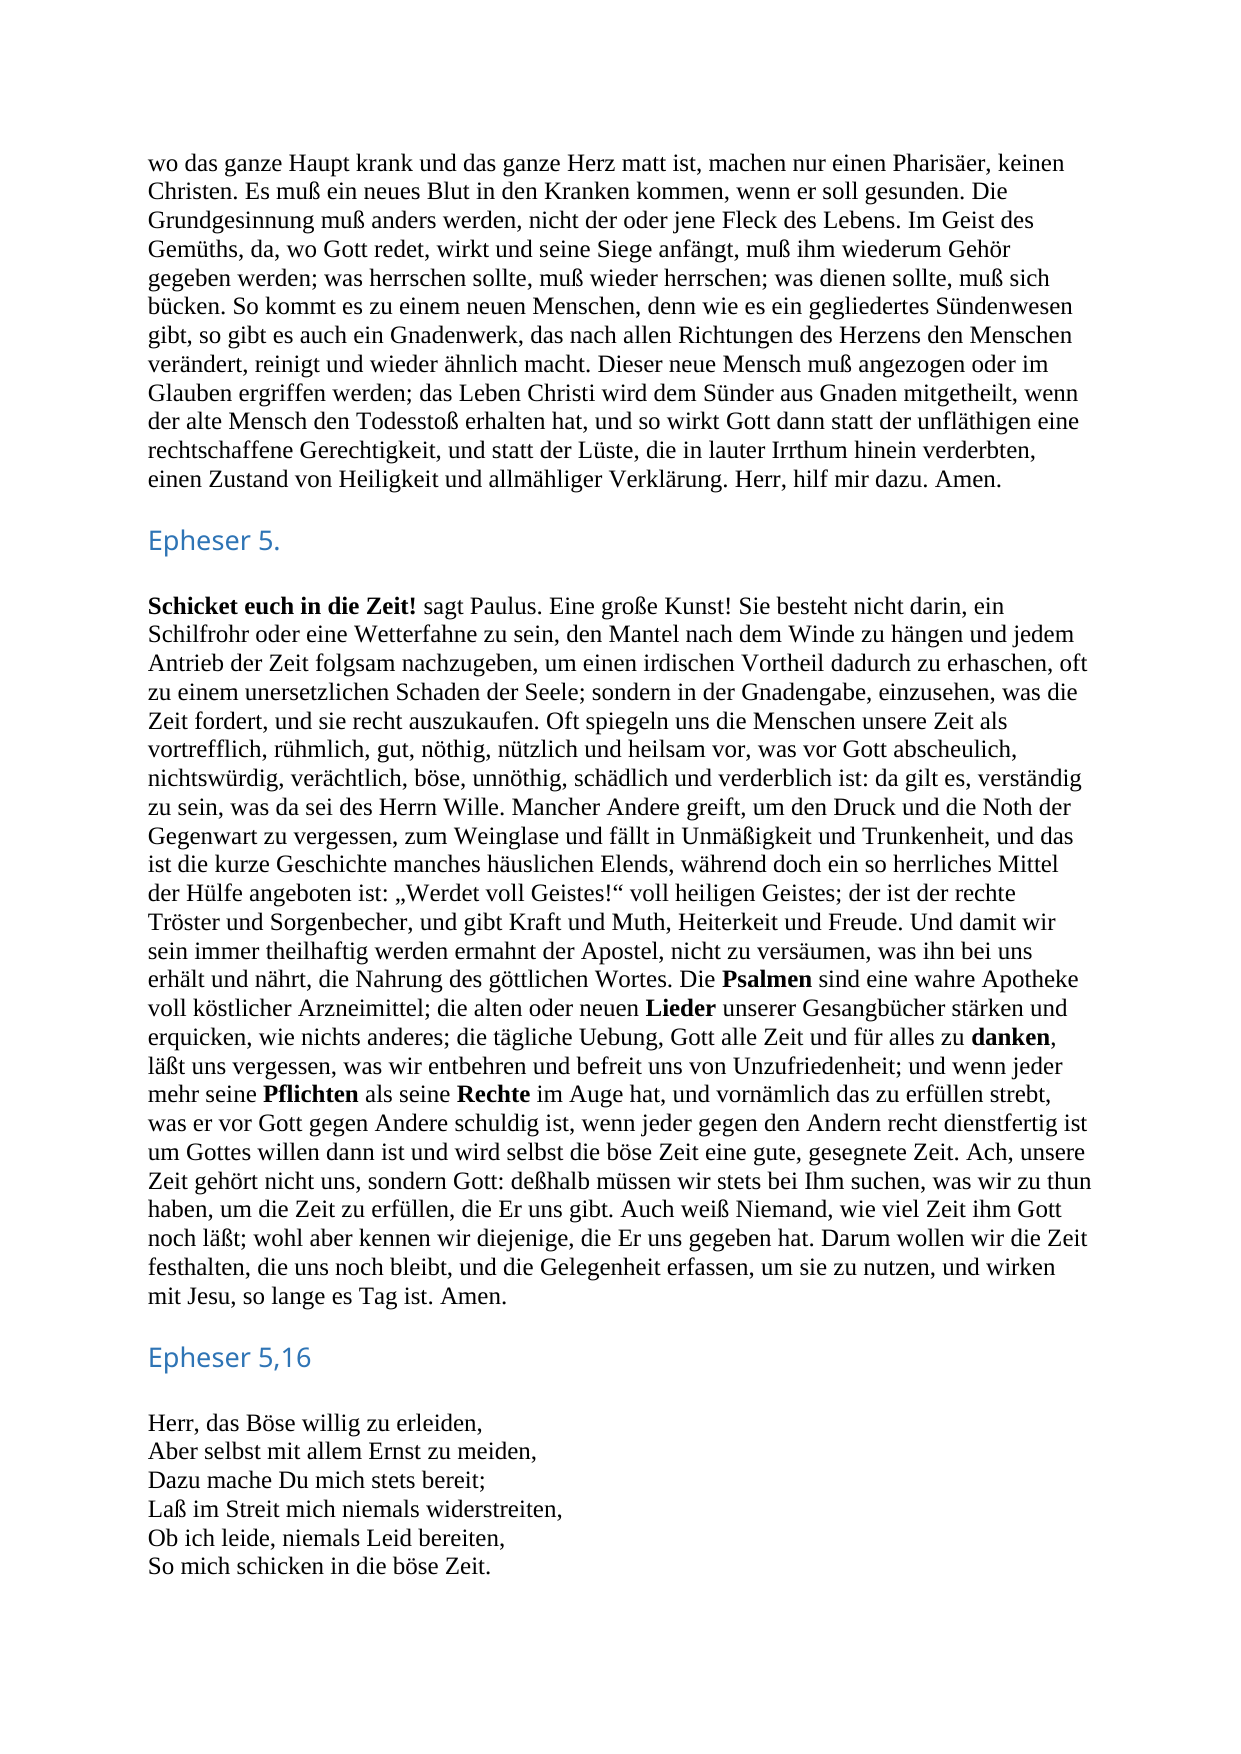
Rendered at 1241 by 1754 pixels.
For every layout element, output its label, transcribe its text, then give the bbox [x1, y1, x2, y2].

subtitle Epheser 5. [148, 522, 1093, 559]
subtitle Epheser 5,16 [148, 1339, 1093, 1376]
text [148, 148, 1093, 493]
text Herr, das Böse willig zu erleiden, Aber selbst mit allem Ernst zu meiden, Dazu mache Du mich stets bereit; Laß im Streit mich niemals widerstreiten, Ob ich leide, niemals Leid bereiten, So mich schicken in die böse Zeit. [148, 1408, 1093, 1580]
text Schicket euch in die Zeit! sagt Paulus. Eine große Kunst! Sie besteht nicht darin, ein Schilfrohr oder eine Wetterfahne zu sein, den Mantel nach dem Winde zu hängen und jedem Antrieb der Zeit folgsam nachzugeben, um einen irdischen Vortheil dadurch zu erhaschen, oft zu einem unersetzlichen Schaden der Seele; sondern in der Gnadengabe, einzusehen, was die Zeit fordert, und sie recht auszukaufen. Oft spiegeln uns die Menschen unsere Zeit als vortrefflich, rühmlich, gut, nöthig, nützlich und heilsam vor, was vor Gott abscheulich, nichtswürdig, verächtlich, böse, unnöthig, schädlich und verderblich ist: da gilt es, verständig zu sein, was da sei des Herrn Wille. Mancher Andere greift, um den Druck und die Noth der Gegenwart zu vergessen, zum Weinglase und fällt in Unmäßigkeit und Trunkenheit, und das ist die kurze Geschichte manches häuslichen Elends, während doch ein so herrliches Mittel der Hülfe angeboten ist: „Werdet voll Geistes!“ voll heiligen Geistes; der ist der rechte Tröster und Sorgenbecher, und gibt Kraft und Muth, Heiterkeit und Freude. Und damit wir sein immer theilhaftig werden ermahnt der Apostel, nicht zu versäumen, was ihn bei uns erhält und nährt, die Nahrung des göttlichen Wortes. Die Psalmen sind eine wahre Apotheke voll köstlicher Arzneimittel; die alten oder neuen Lieder unserer Gesangbücher stärken und erquicken, wie nichts anderes; die tägliche Uebung, Gott alle Zeit und für alles zu danken, läßt uns vergessen, was wir entbehren und befreit uns von Unzufriedenheit; und wenn jeder mehr seine Pflichten als seine Rechte im Auge hat, und vornämlich das zu erfüllen strebt, was er vor Gott gegen Andere schuldig ist, wenn jeder gegen den Andern recht dienstfertig ist um Gottes willen dann ist und wird selbst die böse Zeit eine gute, gesegnete Zeit. Ach, unsere Zeit gehört nicht uns, sondern Gott: deßhalb müssen wir stets bei Ihm suchen, was wir zu thun haben, um die Zeit zu erfüllen, die Er uns gibt. Auch weiß Niemand, wie viel Zeit ihm Gott noch läßt; wohl aber kennen wir diejenige, die Er uns gegeben hat. Darum wollen wir die Zeit festhalten, die uns noch bleibt, und die Gelegenheit erfassen, um sie zu nutzen, und wirken mit Jesu, so lange es Tag ist. Amen. [148, 591, 1093, 1309]
